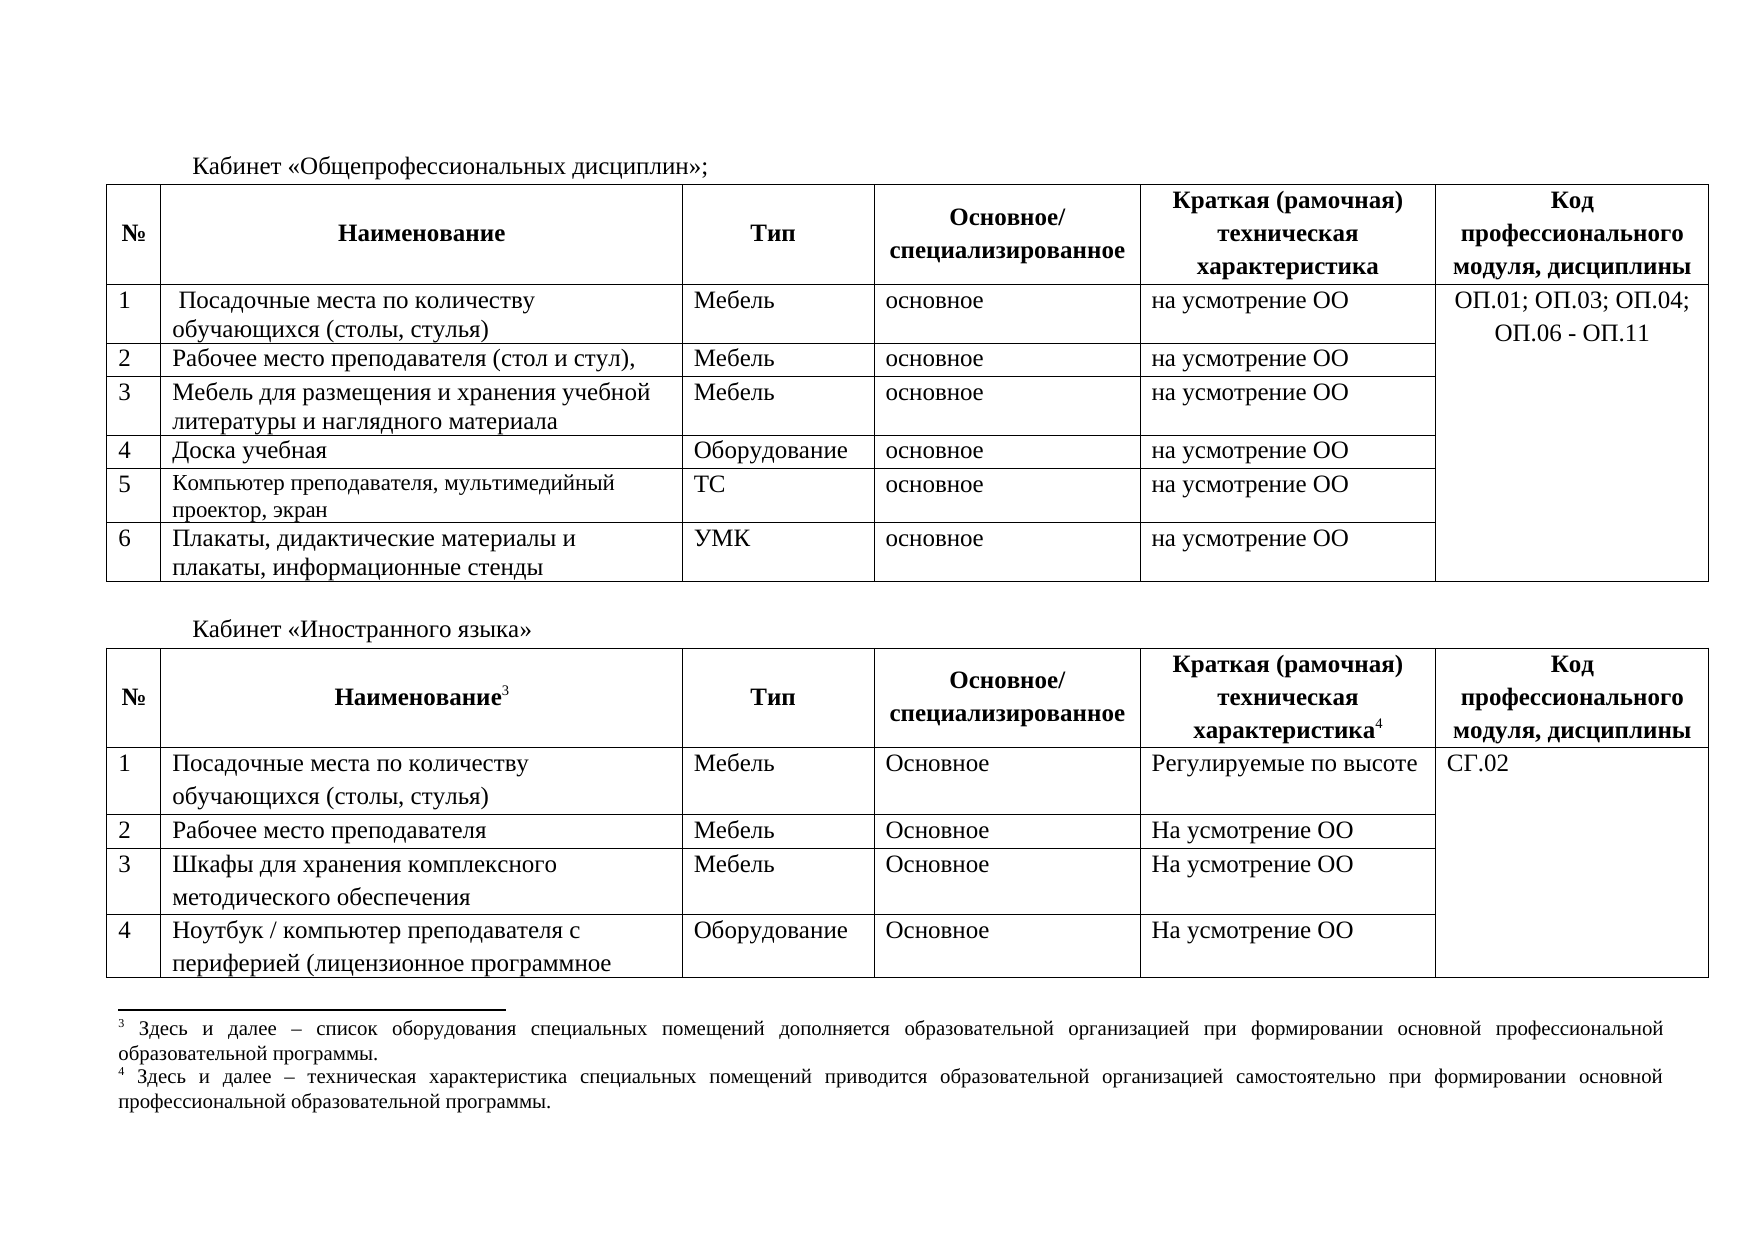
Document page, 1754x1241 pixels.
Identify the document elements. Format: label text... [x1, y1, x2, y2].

text Кабинет «Иностранного языка» [118, 614, 1665, 643]
table_cell На усмотрение ОО [1141, 815, 1435, 848]
table_header Тип [683, 185, 874, 284]
table_cell Доска учебная [161, 436, 682, 468]
table_cell на усмотрение ОО [1141, 344, 1435, 376]
table_cell основное [875, 285, 1140, 342]
table_cell на усмотрение ОО [1141, 469, 1435, 522]
table_cell ОП.01; ОП.03; ОП.04; ОП.06 - ОП.11 [1436, 285, 1708, 581]
table_header Краткая (рамочная) техническая характеристика [1141, 649, 1435, 747]
table_header № [107, 649, 160, 747]
table_cell Мебель [683, 849, 874, 914]
table_cell Оборудование [683, 915, 874, 977]
text Кабинет «Общепрофессиональных дисциплин»; [118, 151, 1665, 180]
table_header Краткая (рамочная) техническая характеристика [1141, 185, 1435, 284]
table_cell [161, 915, 682, 977]
table_cell 1 [107, 285, 160, 342]
table_header Основное/ специализированное [875, 185, 1140, 284]
table_cell На усмотрение ОО [1141, 849, 1435, 914]
table_header Код профессионального модуля, дисциплины [1436, 185, 1708, 284]
table_cell 3 [107, 849, 160, 914]
table_cell Мебель для размещения и хранения учебной литературы и наглядного материала [161, 377, 682, 434]
table_cell Мебель [683, 748, 874, 814]
table_cell Посадочные места по количеству обучающихся (столы, стулья) [161, 285, 682, 342]
table_cell 6 [107, 523, 160, 581]
table_cell Мебель [683, 377, 874, 434]
table_cell СГ.02 [1436, 748, 1708, 977]
table_cell Посадочные места по количеству обучающихся (столы, стулья) [161, 748, 682, 814]
table_cell основное [875, 523, 1140, 581]
table_cell на усмотрение ОО [1141, 436, 1435, 468]
table_cell Регулируемые по высоте [1141, 748, 1435, 814]
table_cell Оборудование [683, 436, 874, 468]
table_cell УМК [683, 523, 874, 581]
table_cell основное [875, 377, 1140, 434]
table_cell Шкафы для хранения комплексного методического обеспечения [161, 849, 682, 914]
table_cell Плакаты, дидактические материалы и плакаты, информационные стенды [161, 523, 682, 581]
table_header Наименование [161, 649, 682, 747]
table_cell Основное [875, 748, 1140, 814]
table_cell Мебель [683, 344, 874, 376]
table_cell Основное [875, 849, 1140, 914]
table_cell Основное [875, 815, 1140, 848]
table_header Наименование [161, 185, 682, 284]
table_cell Мебель [683, 285, 874, 342]
table_cell 2 [107, 344, 160, 376]
table_header Тип [683, 649, 874, 747]
table_cell 4 [107, 915, 160, 977]
table_cell основное [875, 469, 1140, 522]
table_cell на усмотрение ОО [1141, 377, 1435, 434]
table_cell основное [875, 344, 1140, 376]
table_header № [107, 185, 160, 284]
table_cell 5 [107, 469, 160, 522]
table_cell Мебель [683, 815, 874, 848]
table_cell на усмотрение ОО [1141, 523, 1435, 581]
table_cell 2 [107, 815, 160, 848]
table_cell Рабочее место преподавателя (стол и стул), [161, 344, 682, 376]
table_cell 1 [107, 748, 160, 814]
table_header Код профессионального модуля, дисциплины [1436, 649, 1708, 747]
table_cell ТС [683, 469, 874, 522]
table_cell На усмотрение ОО [1141, 915, 1435, 977]
table_cell 4 [107, 436, 160, 468]
table_cell Компьютер преподавателя, мультимедийный проектор, экран [161, 469, 682, 522]
table_cell 3 [107, 377, 160, 434]
table_header Основное/ специализированное [875, 649, 1140, 747]
table_cell Рабочее место преподавателя [161, 815, 682, 848]
table_cell Основное [875, 915, 1140, 977]
table_cell на усмотрение ОО [1141, 285, 1435, 342]
table_cell основное [875, 436, 1140, 468]
